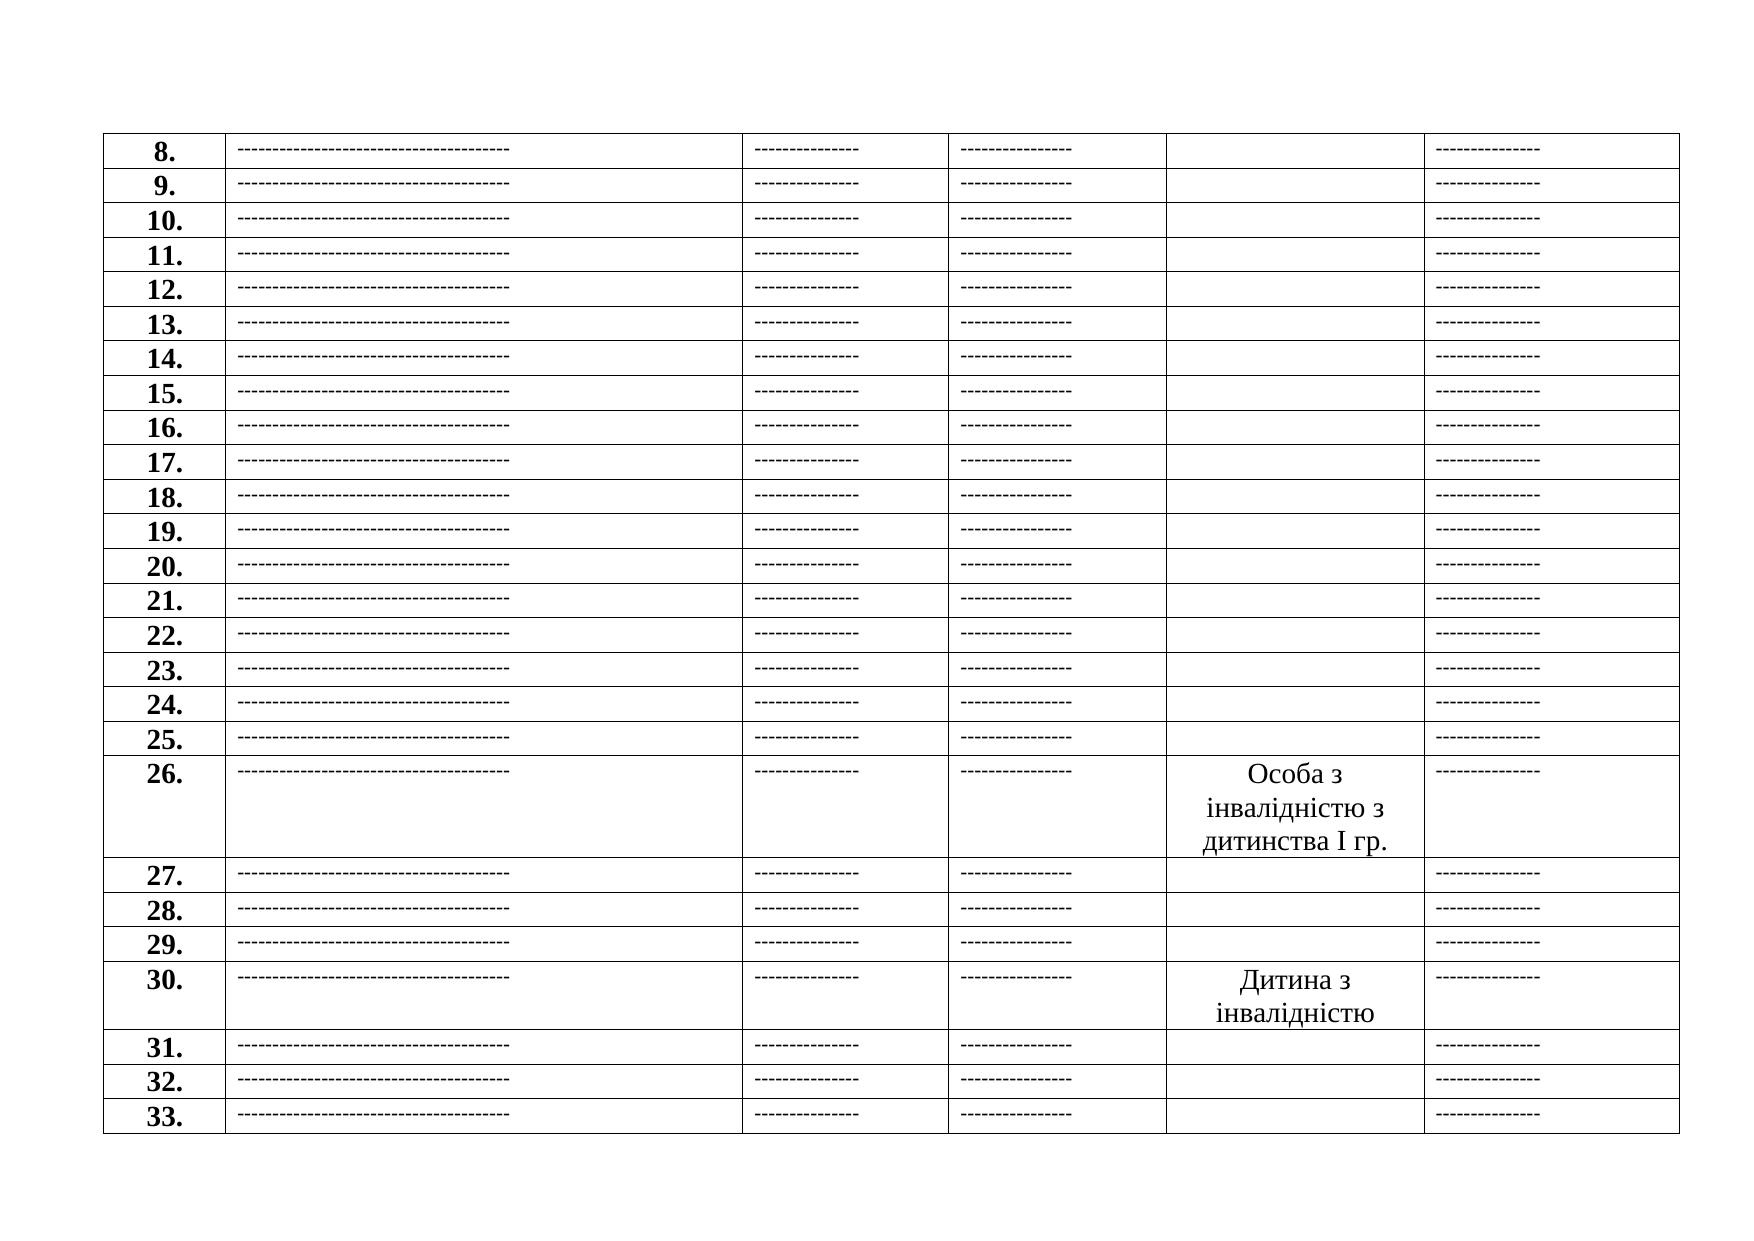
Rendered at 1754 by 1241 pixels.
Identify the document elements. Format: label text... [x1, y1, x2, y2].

table_cell ---------------- [949, 307, 1166, 340]
table_cell --------------------------------------- [226, 307, 742, 340]
table_cell 8. [104, 134, 225, 167]
table_cell 27. [104, 858, 225, 892]
table_cell --------------- [743, 376, 948, 409]
table_cell ---------------- [949, 238, 1166, 271]
table_cell --------------- [743, 238, 948, 271]
table_cell 21. [104, 584, 225, 617]
table_cell --------------- [743, 653, 948, 686]
table_cell --------------------------------------- [226, 653, 742, 686]
table_cell --------------------------------------- [226, 584, 742, 617]
table_cell ---------------- [949, 169, 1166, 202]
table_cell ---------------- [949, 1030, 1166, 1063]
table_cell 9. [104, 169, 225, 202]
table_cell --------------- [1425, 376, 1679, 409]
table_cell --------------- [743, 203, 948, 237]
table_cell [1167, 893, 1424, 926]
table_cell --------------------------------------- [226, 722, 742, 755]
table_cell --------------------------------------- [226, 341, 742, 375]
table_cell --------------- [1425, 203, 1679, 237]
table_cell ---------------- [949, 549, 1166, 582]
table_cell --------------- [743, 858, 948, 892]
table_cell --------------- [1425, 722, 1679, 755]
table_cell --------------- [1425, 687, 1679, 721]
table_cell [1167, 341, 1424, 375]
table_cell --------------- [1425, 134, 1679, 167]
table_cell --------------- [1425, 1065, 1679, 1098]
table_cell 11. [104, 238, 225, 271]
table_cell [1167, 927, 1424, 961]
table_cell [1167, 722, 1424, 755]
table_cell [1167, 307, 1424, 340]
table_cell --------------------------------------- [226, 756, 742, 857]
table_cell ---------------- [949, 445, 1166, 479]
table_cell --------------- [1425, 514, 1679, 548]
table_cell --------------- [1425, 1099, 1679, 1133]
table_cell [1167, 653, 1424, 686]
table_cell --------------------------------------- [226, 618, 742, 652]
table_cell --------------------------------------- [226, 514, 742, 548]
table_cell [1167, 480, 1424, 513]
table_cell ---------------- [949, 480, 1166, 513]
table_cell --------------- [1425, 893, 1679, 926]
table_cell --------------- [743, 687, 948, 721]
table_cell --------------------------------------- [226, 893, 742, 926]
table_cell 24. [104, 687, 225, 721]
table_cell --------------- [743, 962, 948, 1029]
table_cell --------------------------------------- [226, 962, 742, 1029]
table_cell --------------------------------------- [226, 858, 742, 892]
table_cell Дитина з інвалідністю [1167, 962, 1424, 1029]
table_cell [1167, 238, 1424, 271]
table_cell ---------------- [949, 584, 1166, 617]
table_cell ---------------- [949, 653, 1166, 686]
table_cell 19. [104, 514, 225, 548]
table_cell [1167, 584, 1424, 617]
table_cell 26. [104, 756, 225, 857]
table_cell --------------- [1425, 756, 1679, 857]
table_cell 15. [104, 376, 225, 409]
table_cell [226, 134, 742, 167]
table_cell [1167, 169, 1424, 202]
table_cell [1167, 514, 1424, 548]
table_cell --------------- [743, 341, 948, 375]
table_cell ---------------- [949, 134, 1166, 167]
table_cell --------------- [1425, 584, 1679, 617]
table_cell ---------------- [949, 722, 1166, 755]
table_cell --------------- [743, 584, 948, 617]
table_cell --------------- [743, 756, 948, 857]
table_cell --------------- [1425, 272, 1679, 306]
table_cell --------------- [1425, 480, 1679, 513]
table_cell ---------------- [949, 514, 1166, 548]
table_cell 13. [104, 307, 225, 340]
table_cell ---------------- [949, 687, 1166, 721]
table_cell --------------------------------------- [226, 927, 742, 961]
table_cell [1167, 411, 1424, 444]
table_cell --------------- [1425, 927, 1679, 961]
table_cell 25. [104, 722, 225, 755]
table_cell --------------- [1425, 307, 1679, 340]
table_cell --------------- [743, 134, 948, 167]
table_cell --------------------------------------- [226, 687, 742, 721]
table_cell 30. [104, 962, 225, 1029]
table_cell --------------------------------------- [226, 376, 742, 409]
table_cell --------------- [1425, 445, 1679, 479]
table_cell 14. [104, 341, 225, 375]
table_cell ---------------- [949, 341, 1166, 375]
table_cell --------------------------------------- [226, 238, 742, 271]
table_cell --------------- [743, 411, 948, 444]
table_cell [1167, 1030, 1424, 1063]
table_cell ---------------- [949, 618, 1166, 652]
table_cell ---------------- [949, 962, 1166, 1029]
table_cell 10. [104, 203, 225, 237]
table_cell --------------- [743, 1099, 948, 1133]
table_cell ---------------- [949, 927, 1166, 961]
table_cell 31. [104, 1030, 225, 1063]
table_cell [1167, 618, 1424, 652]
table_cell --------------- [743, 722, 948, 755]
table_cell 17. [104, 445, 225, 479]
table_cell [226, 1099, 742, 1133]
table_cell --------------------------------------- [226, 203, 742, 237]
table_cell --------------- [1425, 618, 1679, 652]
table_cell --------------- [743, 893, 948, 926]
table_cell --------------------------------------- [226, 169, 742, 202]
table_cell --------------- [743, 618, 948, 652]
table_cell [1167, 272, 1424, 306]
table_cell ---------------- [949, 858, 1166, 892]
table_cell 23. [104, 653, 225, 686]
table_cell ---------------- [949, 272, 1166, 306]
table_cell --------------- [743, 307, 948, 340]
table_cell [1167, 445, 1424, 479]
table_cell --------------- [1425, 169, 1679, 202]
table_cell --------------------------------------- [226, 480, 742, 513]
table_cell --------------- [1425, 858, 1679, 892]
table_cell --------------- [743, 1030, 948, 1063]
table_cell 18. [104, 480, 225, 513]
table_cell [1167, 203, 1424, 237]
table_cell --------------------------------------- [226, 1065, 742, 1098]
table_cell [1167, 376, 1424, 409]
table_cell ---------------- [949, 893, 1166, 926]
table_cell --------------- [1425, 549, 1679, 582]
table_cell [1167, 134, 1424, 167]
table_cell 29. [104, 927, 225, 961]
table_cell 28. [104, 893, 225, 926]
table_cell ---------------- [949, 376, 1166, 409]
table_cell ---------------- [949, 203, 1166, 237]
table_cell --------------------------------------- [226, 549, 742, 582]
table_cell --------------- [743, 549, 948, 582]
table_cell 16. [104, 411, 225, 444]
table_cell ---------------- [949, 1065, 1166, 1098]
table_cell --------------- [1425, 1030, 1679, 1063]
table_cell ---------------- [949, 1099, 1166, 1133]
table_cell --------------- [1425, 341, 1679, 375]
table_cell --------------- [743, 272, 948, 306]
table_cell ---------------- [949, 411, 1166, 444]
table_cell Особа з інвалідністю з дитинства І гр. [1167, 756, 1424, 857]
table_cell --------------------------------------- [226, 445, 742, 479]
table_cell --------------- [743, 514, 948, 548]
table_cell --------------- [743, 927, 948, 961]
table_cell [1167, 858, 1424, 892]
table_cell [1167, 549, 1424, 582]
table_cell [1167, 1065, 1424, 1098]
table_cell --------------- [743, 169, 948, 202]
table_cell --------------- [1425, 962, 1679, 1029]
table_cell --------------- [1425, 411, 1679, 444]
table_cell --------------------------------------- [226, 1030, 742, 1063]
table_cell --------------- [1425, 653, 1679, 686]
table_cell 12. [104, 272, 225, 306]
table_cell [1167, 1099, 1424, 1133]
table_cell --------------- [743, 480, 948, 513]
table_cell --------------------------------------- [226, 411, 742, 444]
table_cell ---------------- [949, 756, 1166, 857]
table_cell 32. [104, 1065, 225, 1098]
table_cell 22. [104, 618, 225, 652]
table_cell [1167, 687, 1424, 721]
table_cell 20. [104, 549, 225, 582]
table_cell --------------- [743, 1065, 948, 1098]
table_cell --------------------------------------- [226, 272, 742, 306]
table_cell 33. [104, 1099, 225, 1133]
table_cell --------------- [1425, 238, 1679, 271]
table_cell --------------- [743, 445, 948, 479]
